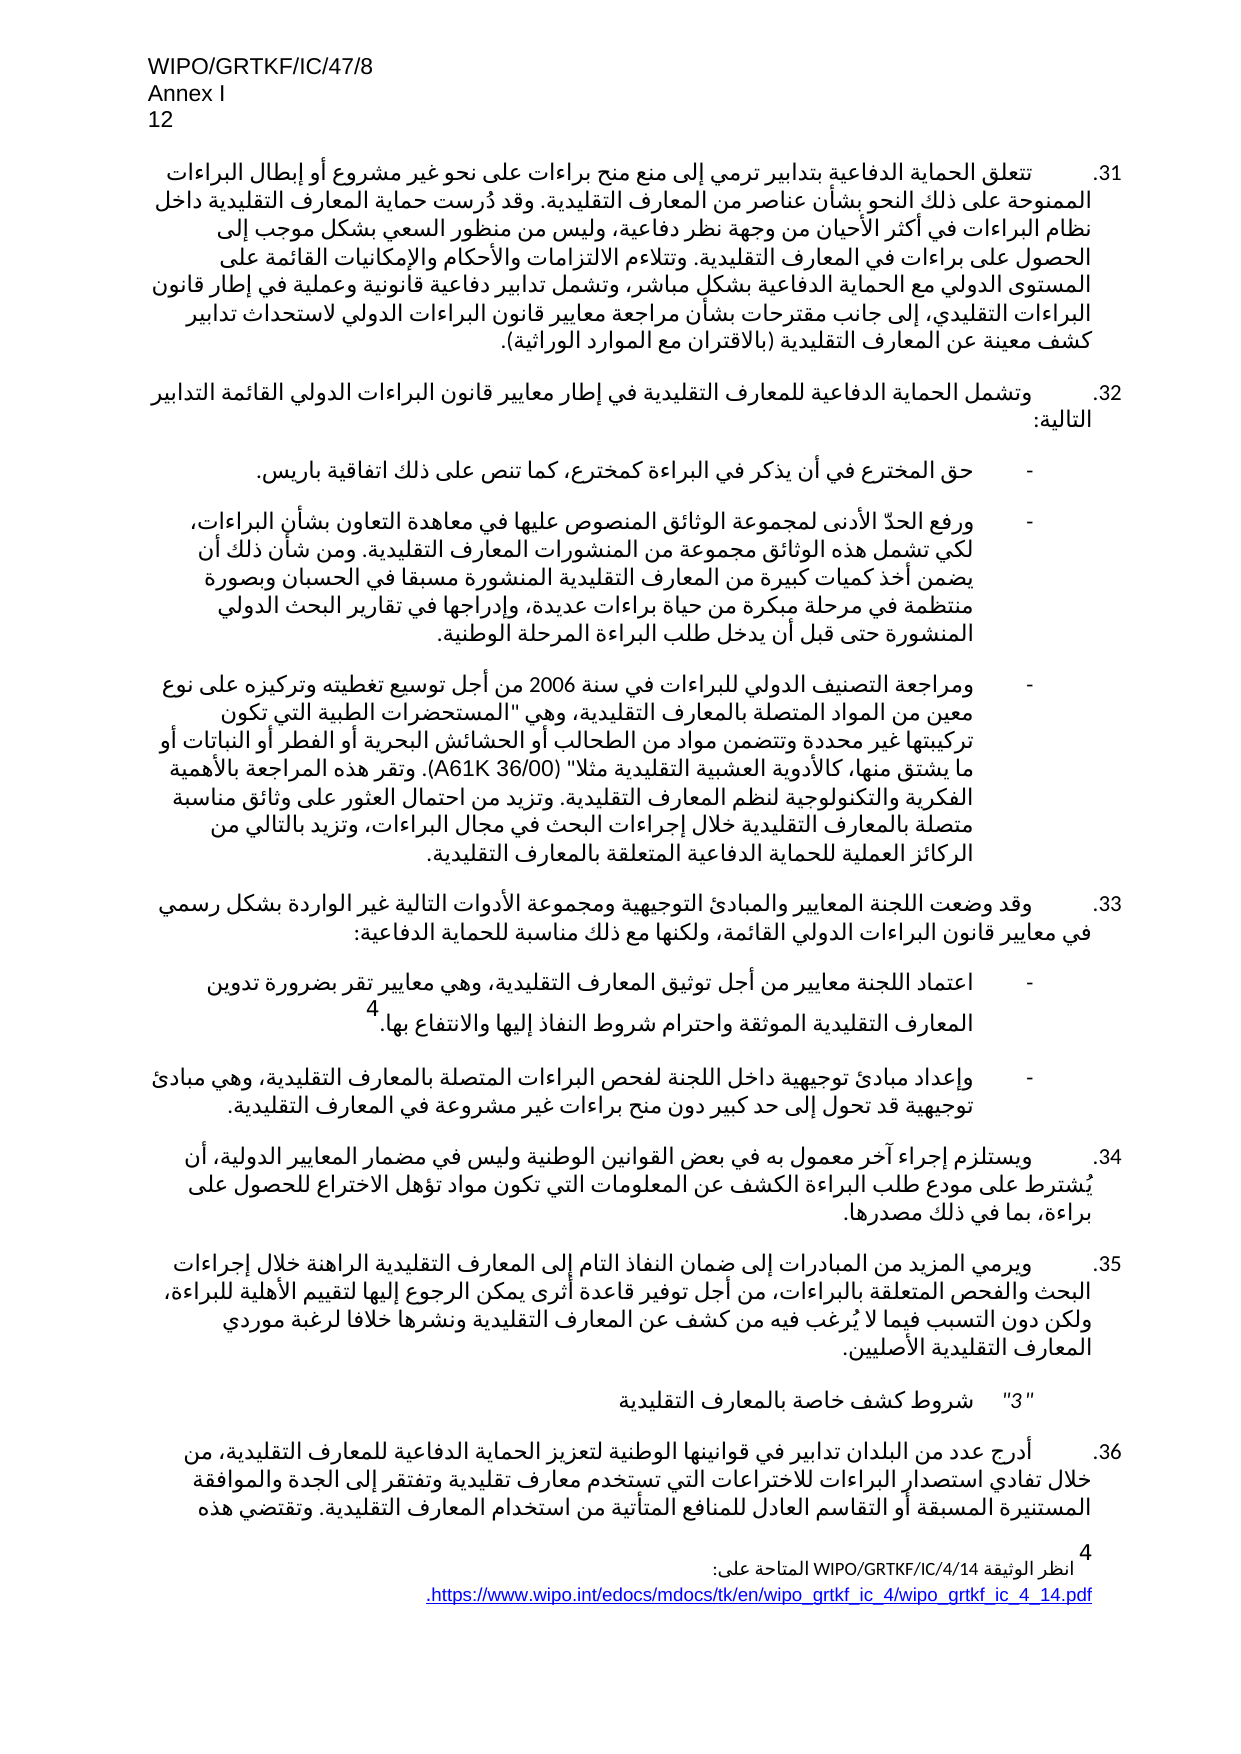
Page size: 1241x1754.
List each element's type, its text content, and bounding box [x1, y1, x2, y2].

text - وإعداد مبادئ توجيهية داخل اللجنة لفحص البراءات المتصلة بالمعارف التقليدية، وهي مبادئ توجيهية قد تحول إلى حد كبير دون منح براءات غير مشروعة في المعارف التقليدية. [148, 1063, 1033, 1119]
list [148, 1437, 1092, 1521]
list تتعلق الحماية الدفاعية بتدابير ترمي إلى منع منح براءات على نحو غير مشروع أو إبطال البراءات الممنوحة على ذلك النحو بشأن عناصر من المعارف التقليدية. وقد دُرست حماية المعارف التقليدية داخل نظام البراءات في أكثر الأحيان من وجهة نظر دفاعية، وليس من منظور السعي بشكل موجب إلى الحصول على براءات في المعارف التقليدية. وتتلاءم الالتزامات والأحكام والإمكانيات القائمة على المستوى الدولي مع الحماية الدفاعية بشكل مباشر، وتشمل تدابير دفاعية قانونية وعملية في إطار قانون البراءات التقليدي، إلى جانب مقترحات بشأن مراجعة معايير قانون البراءات الدولي لاستحداث تدابير كشف معينة عن المعارف التقليدية (بالاقتران مع الموارد الوراثية). [148, 158, 1092, 355]
text - ومراجعة التصنيف الدولي للبراءات في سنة 2006 من أجل توسيع تغطيته وتركيزه على نوع معين من المواد المتصلة بالمعارف التقليدية، وهي "المستحضرات الطبية التي تكون تركيبتها غير محددة وتتضمن مواد من الطحالب أو الحشائش البحرية أو الفطر أو النباتات أو ما يشتق منها، كالأدوية العشبية التقليدية مثلا" (A61K 36/00). وتقر هذه المراجعة بالأهمية الفكرية والتكنولوجية لنظم المعارف التقليدية. وتزيد من احتمال العثور على وثائق مناسبة متصلة بالمعارف التقليدية خلال إجراءات البحث في مجال البراءات، وتزيد بالتالي من الركائز العملية للحماية الدفاعية المتعلقة بالمعارف التقليدية. [148, 671, 1033, 867]
list ويستلزم إجراء آخر معمول به في بعض القوانين الوطنية وليس في مضمار المعايير الدولية، أن يُشترط على مودع طلب البراءة الكشف عن المعلومات التي تكون مواد تؤهل الاختراع للحصول على براءة، بما في ذلك مصدرها. [148, 1142, 1092, 1226]
list ويرمي المزيد من المبادرات إلى ضمان النفاذ التام إلى المعارف التقليدية الراهنة خلال إجراءات البحث والفحص المتعلقة بالبراءات، من أجل توفير قاعدة أثرى يمكن الرجوع إليها لتقييم الأهلية للبراءة، ولكن دون التسبب فيما لا يُرغب فيه من كشف عن المعارف التقليدية ونشرها خلافا لرغبة موردي المعارف التقليدية الأصليين. [148, 1249, 1092, 1361]
text - ورفع الحدّ الأدنى لمجموعة الوثائق المنصوص عليها في معاهدة التعاون بشأن البراءات، لكي تشمل هذه الوثائق مجموعة من المنشورات المعارف التقليدية. ومن شأن ذلك أن يضمن أخذ كميات كبيرة من المعارف التقليدية المنشورة مسبقا في الحسبان وبصورة منتظمة في مرحلة مبكرة من حياة براءات عديدة، وإدراجها في تقارير البحث الدولي المنشورة حتى قبل أن يدخل طلب البراءة المرحلة الوطنية. [148, 507, 1033, 648]
list وقد وضعت اللجنة المعايير والمبادئ التوجيهية ومجموعة الأدوات التالية غير الواردة بشكل رسمي في معايير قانون البراءات الدولي القائمة، ولكنها مع ذلك مناسبة للحماية الدفاعية: [148, 889, 1092, 946]
text - اعتماد اللجنة معايير من أجل توثيق المعارف التقليدية، وهي معايير تقر بضرورة تدوين المعارف التقليدية الموثقة واحترام شروط النفاذ إليها والانتفاع بها. [148, 968, 1033, 1040]
subtitle "3" شروط كشف خاصة بالمعارف التقليدية [148, 1386, 1092, 1414]
list وتشمل الحماية الدفاعية للمعارف التقليدية في إطار معايير قانون البراءات الدولي القائمة التدابير التالية: [148, 378, 1092, 434]
text - حق المخترع في أن يذكر في البراءة كمخترع، كما تنص على ذلك اتفاقية باريس. [148, 457, 1092, 484]
